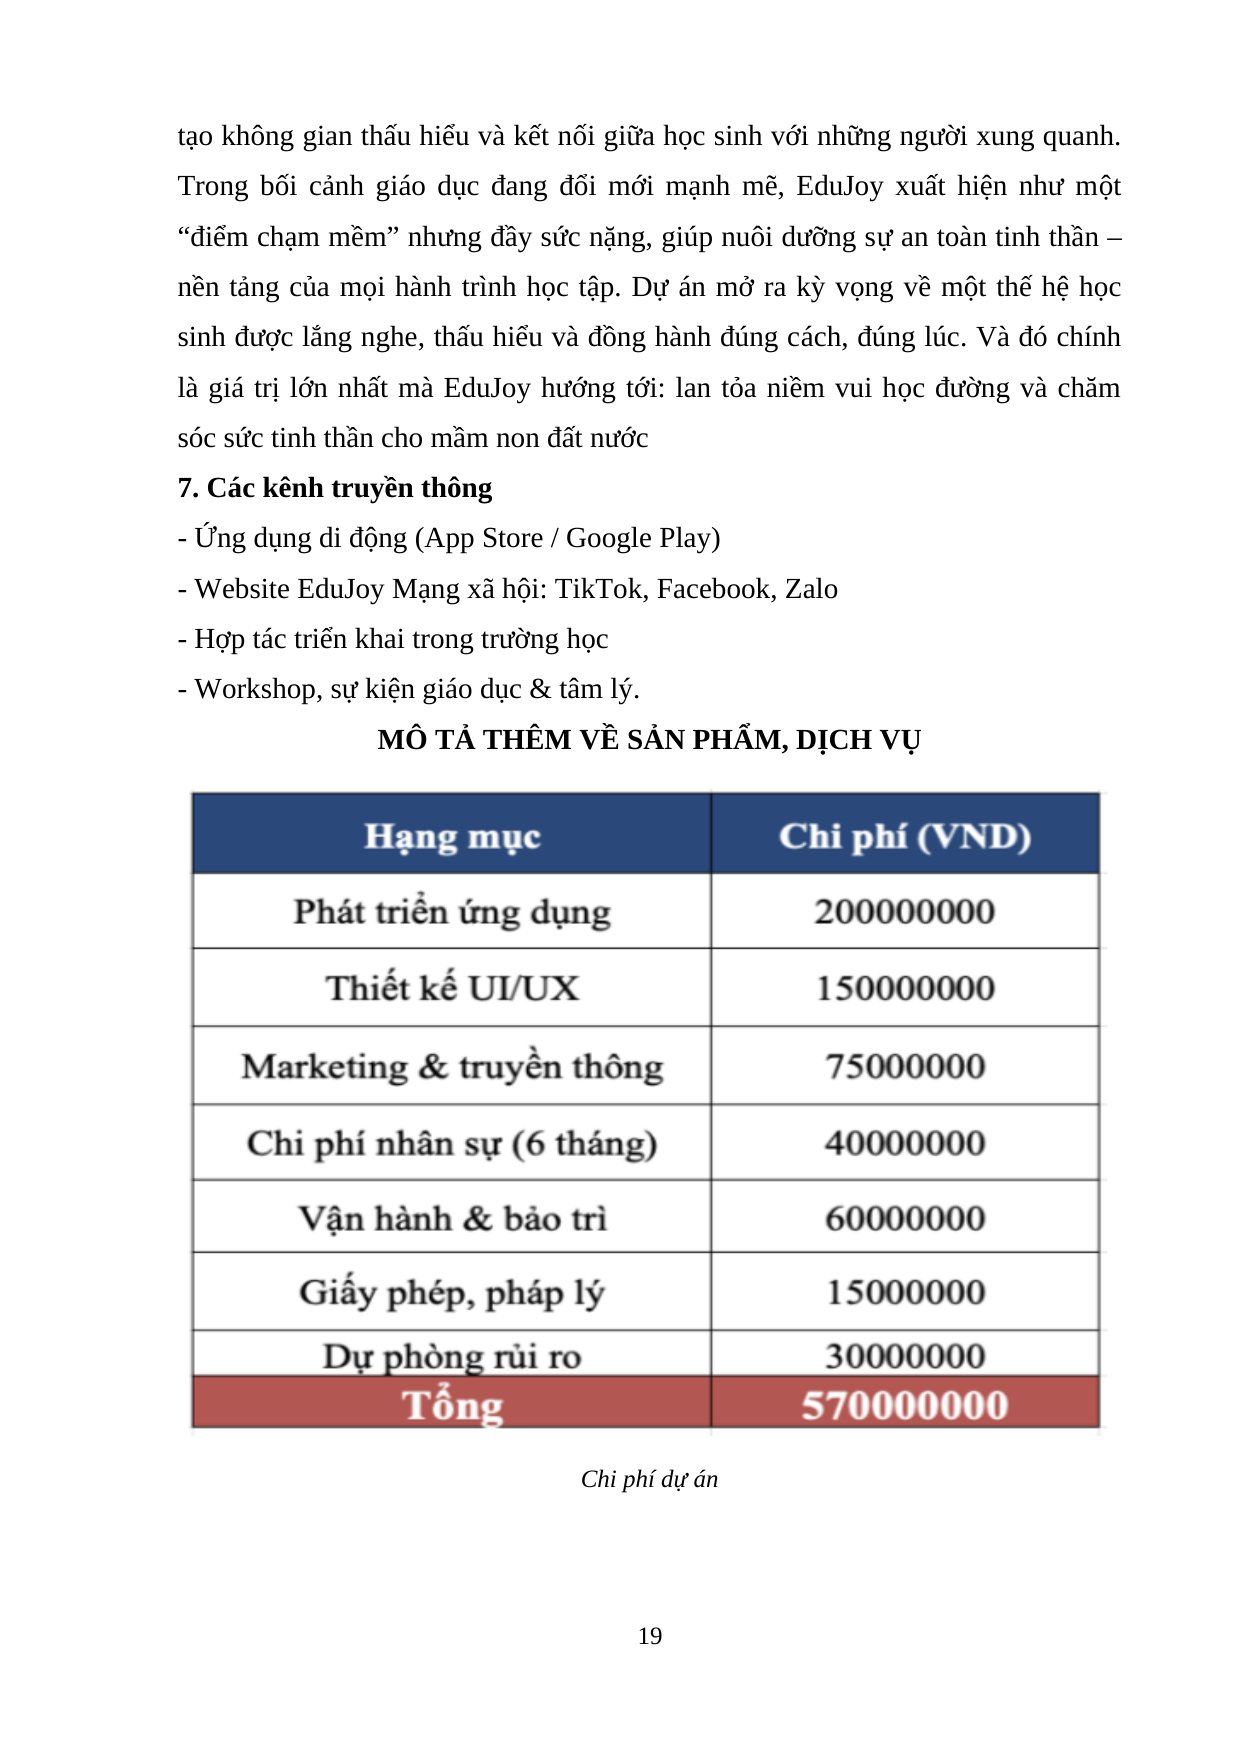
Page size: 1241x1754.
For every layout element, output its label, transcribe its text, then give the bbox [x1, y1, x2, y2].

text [177, 118, 1122, 453]
text - Ứng dụng di động (App Store / Google Play) [177, 521, 1122, 554]
text - Website EduJoy Mạng xã hội: TikTok, Facebook, Zalo [177, 571, 1122, 604]
text MÔ TẢ THÊM VỀ SẢN PHẨM, DỊCH VỤ [177, 722, 1122, 755]
text - Workshop, sự kiện giáo dục & tâm lý. [177, 672, 1122, 705]
picture [188, 789, 1108, 1436]
text 7. Các kênh truyền thông [177, 470, 1122, 504]
text - Hợp tác triển khai trong trường học [177, 621, 1122, 655]
